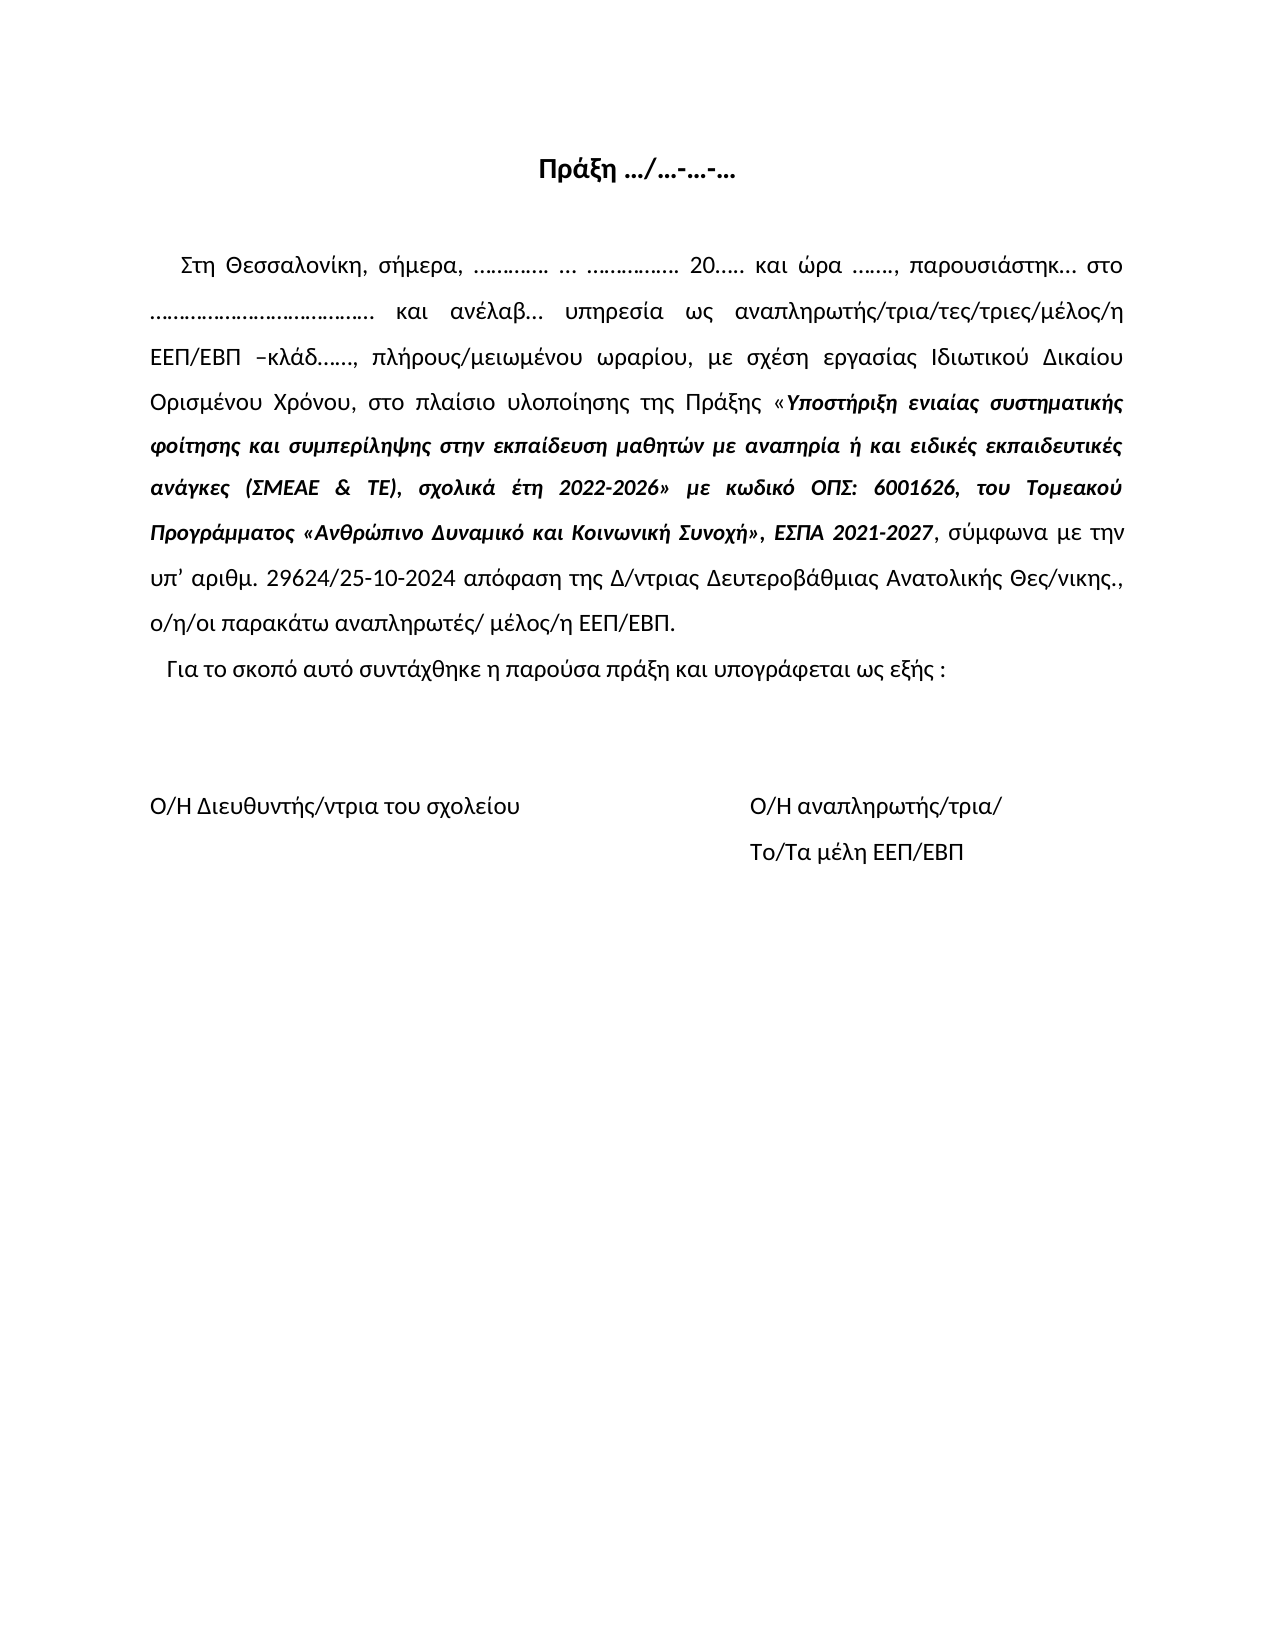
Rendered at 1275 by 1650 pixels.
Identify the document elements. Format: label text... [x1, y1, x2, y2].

text Στη Θεσσαλονίκη, σήμερα, …………. … ……………. 20….. και ώρα ……., παρουσιάστηκ… στο ………………………………… και ανέλαβ… υπηρεσία ως αναπληρωτής/τρια/τες/τριες/μέλος/η ΕΕΠ/ΕΒΠ –κλάδ……, πλήρους/μειωμένου ωραρίου, με σχέση εργασίας Ιδιωτικού Δικαίου Ορισμένου Χρόνου, στο πλαίσιο υλοποίησης της Πράξης «Υποστήριξη ενιαίας συστηματικής φοίτησης και συμπερίληψης στην εκπαίδευση μαθητών με αναπηρία ή και ειδικές εκπαιδευτικές ανάγκες (ΣΜΕΑΕ & ΤΕ), σχολικά έτη 2022-2026» με κωδικό ΟΠΣ: 6001626, του Τομεακού Προγράμματος «Ανθρώπινο Δυναμικό και Κοινωνική Συνοχή», ΕΣΠΑ 2021-2027, σύμφωνα με την υπ’ αριθμ. 29624/25-10-2024 απόφαση της Δ/ντριας Δευτεροβάθμιας Ανατολικής Θες/νικης., ο/η/οι παρακάτω αναπληρωτές/ μέλος/η ΕΕΠ/ΕΒΠ. [150, 249, 1125, 638]
text Ο/Η Διευθυντής/ντρια του σχολείου Ο/Η αναπληρωτής/τρια/ [150, 790, 1125, 821]
text Πράξη …/…-…-… [150, 150, 1125, 186]
text Για το σκοπό αυτό συντάχθηκε η παρούσα πράξη και υπογράφεται ως εξής : [150, 653, 1125, 684]
text Το/Τα μέλη ΕΕΠ/ΕΒΠ [675, 836, 1125, 867]
